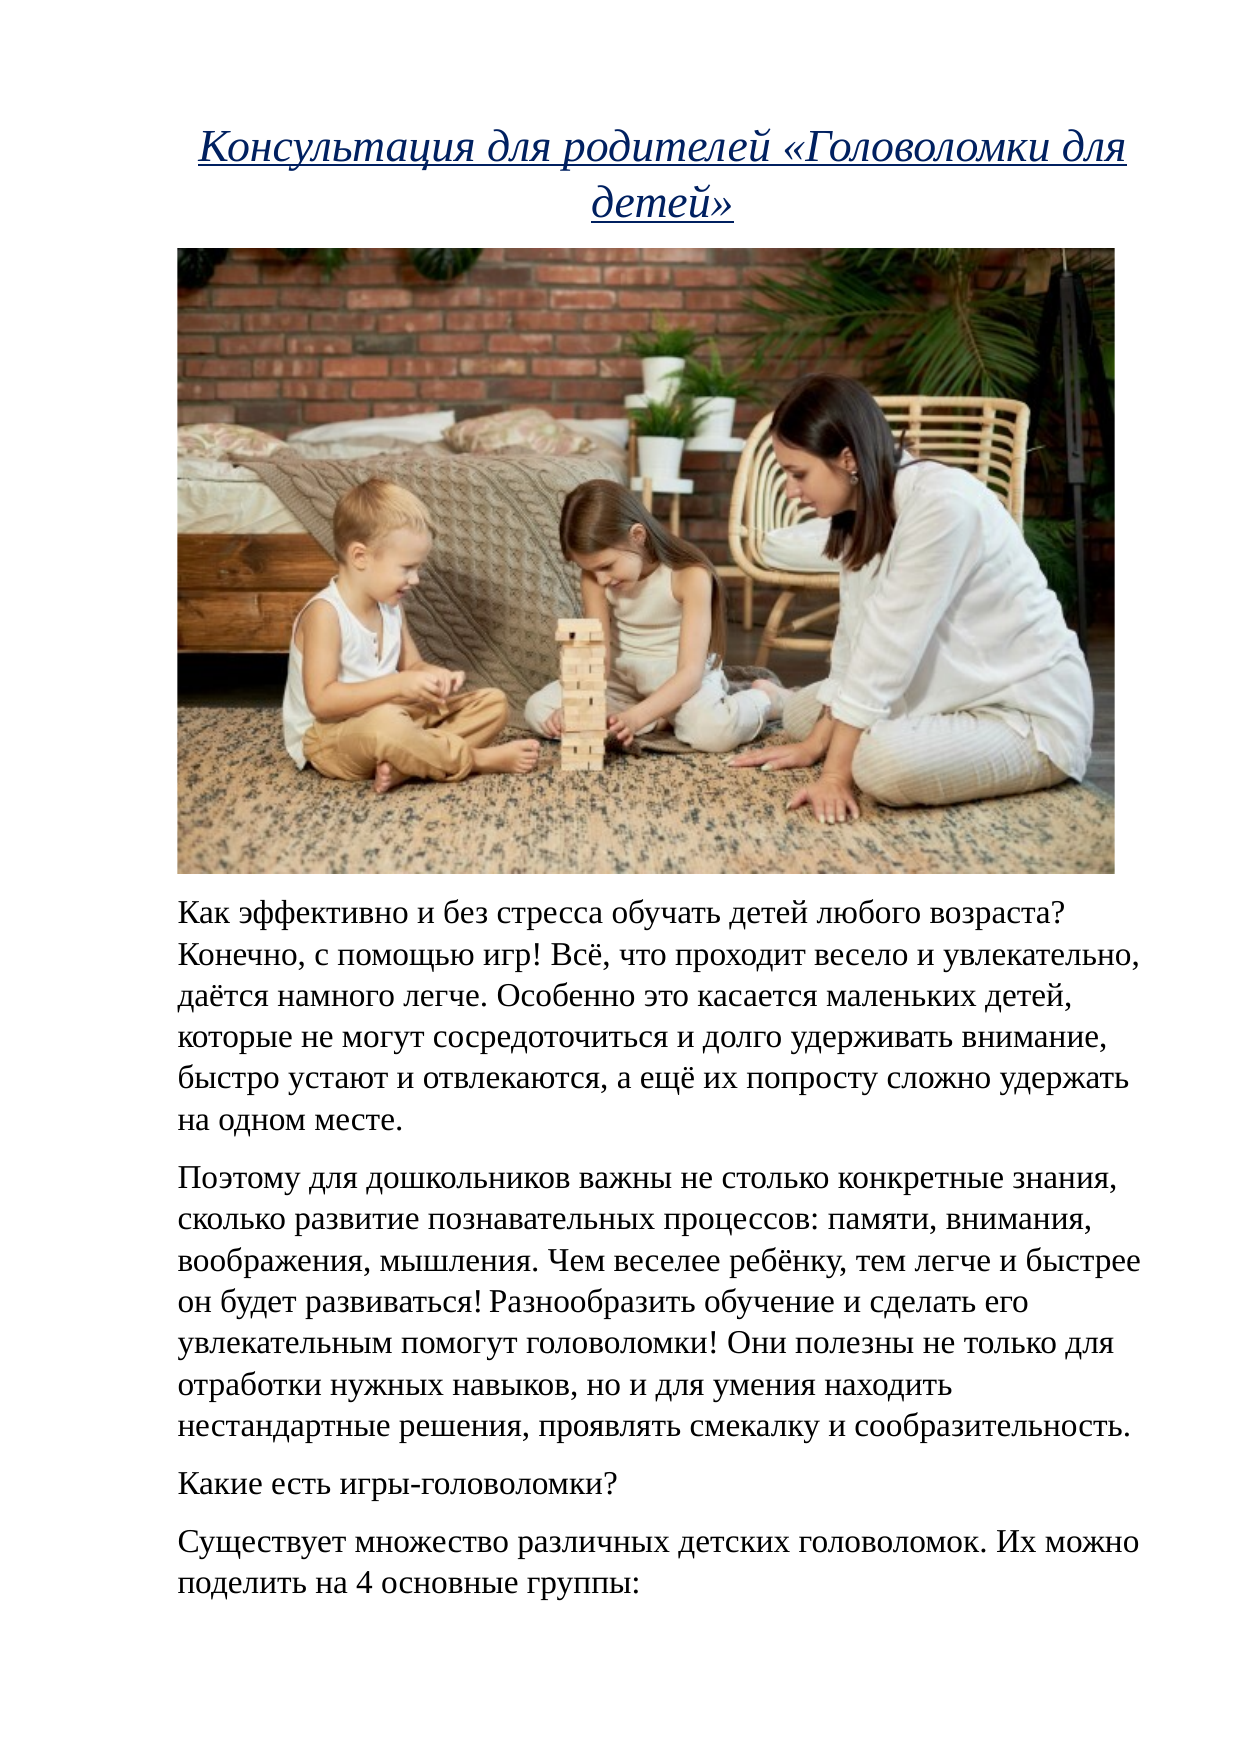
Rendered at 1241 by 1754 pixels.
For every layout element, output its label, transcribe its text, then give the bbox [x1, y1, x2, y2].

text Как эффективно и без стресса обучать детей любого возраста? Конечно, с помощью игр! Всё, что проходит весело и увлекательно, даётся намного легче. Особенно это касается маленьких детей, которые не могут сосредоточиться и долго удерживать внимание, быстро устают и отвлекаются, а ещё их попросту сложно удержать на одном месте. [177, 892, 1152, 1137]
text Существует множество различных детских головоломок. Их можно поделить на 4 основные группы: [177, 1521, 1152, 1601]
text Какие есть игры-головоломки? [177, 1463, 1152, 1502]
picture [177, 248, 1115, 874]
text Поэтому для дошкольников важны не столько конкретные знания, сколько развитие познавательных процессов: памяти, внимания, воображения, мышления. Чем веселее ребёнку, тем легче и быстрее он будет развиваться! Разнообразить обучение и сделать его увлекательным помогут головоломки! Они полезны не только для отработки нужных навыков, но и для умения находить нестандартные решения, проявлять смекалку и сообразительность. [177, 1157, 1152, 1444]
text Консультация для родителей «Головоломки для детей» [177, 118, 1152, 228]
